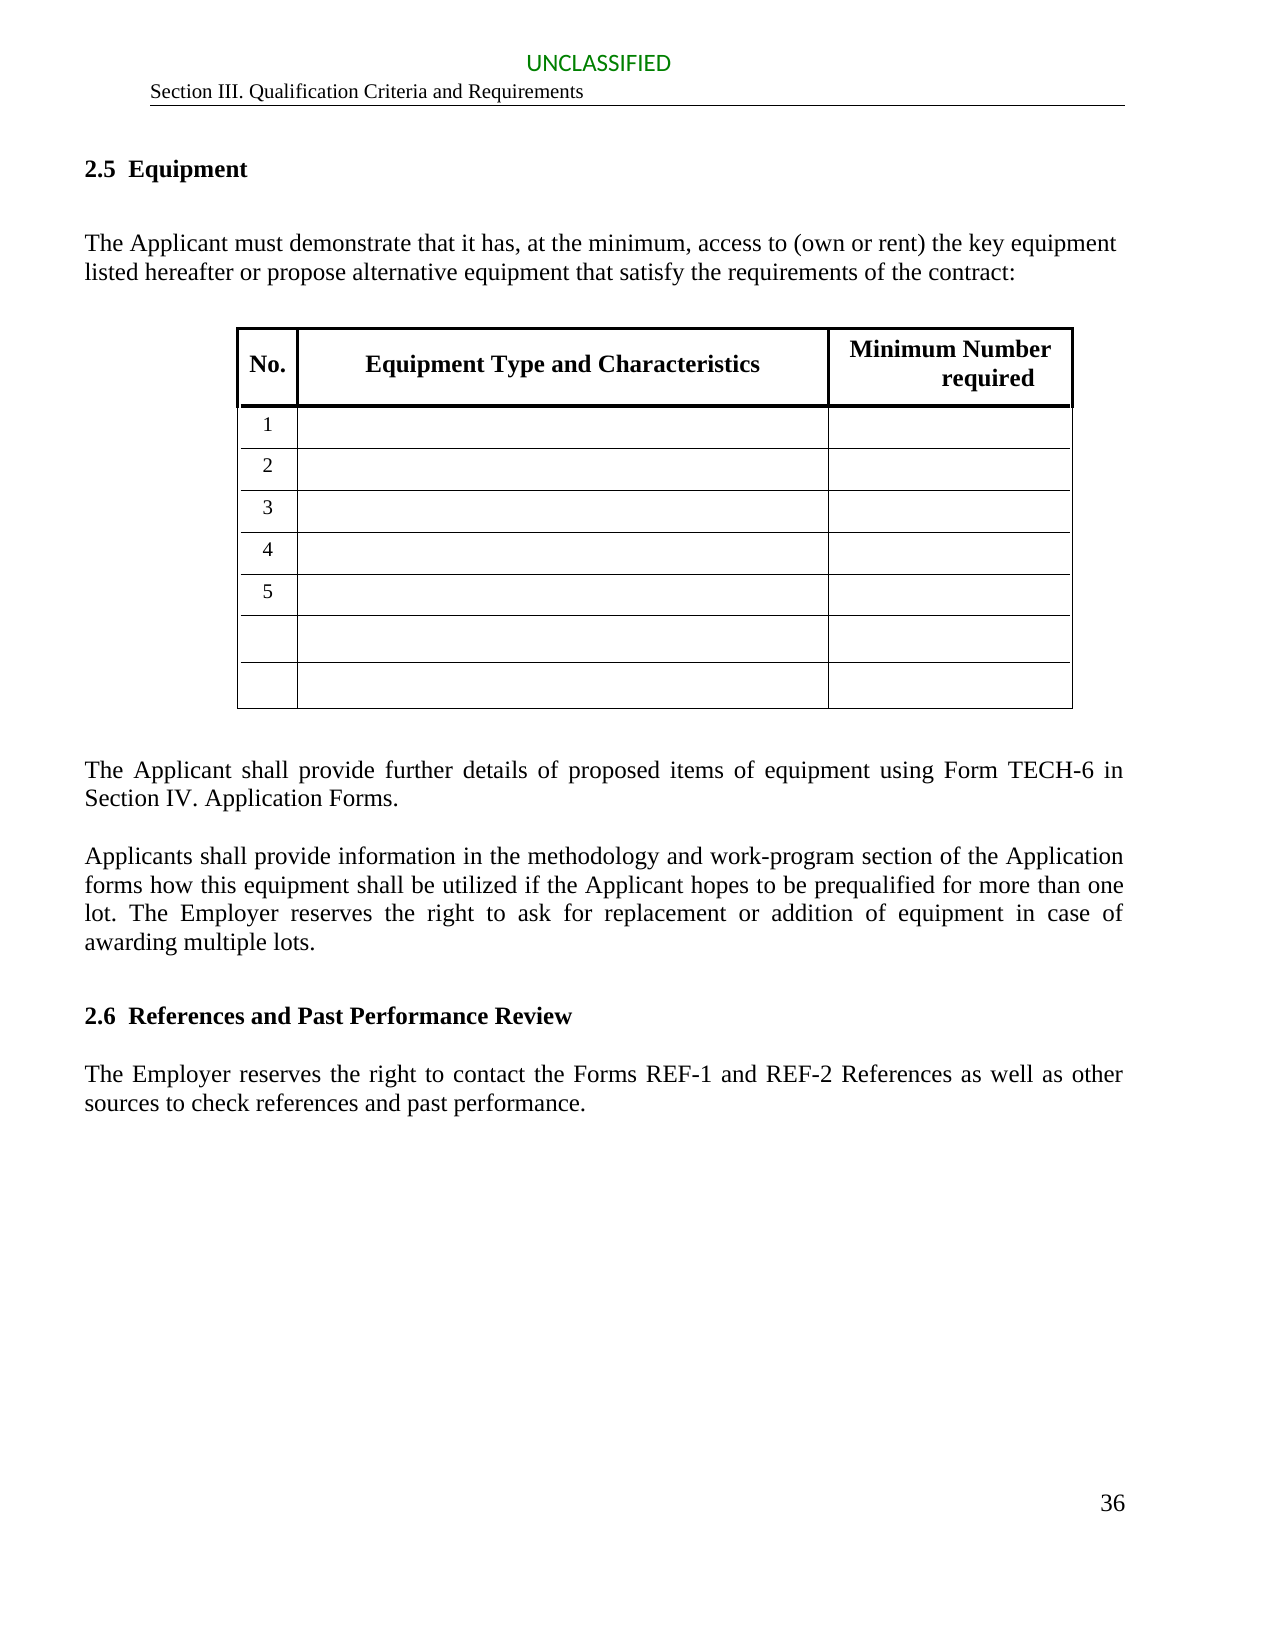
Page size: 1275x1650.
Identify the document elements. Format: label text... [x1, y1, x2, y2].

table_cell [238, 615, 297, 662]
text The Applicant shall provide further details of proposed items of equipment using Form TECH-6 in Section IV. Application Forms. [84, 755, 1125, 812]
table_cell 3 [238, 490, 297, 532]
table_cell [298, 663, 828, 708]
table_cell [298, 449, 828, 490]
table_cell 5 [238, 574, 297, 615]
table_cell [829, 574, 1072, 615]
table_header Minimum Number required [830, 330, 1071, 404]
table_header No. [239, 330, 296, 404]
text The Applicant must demonstrate that it has, at the minimum, access to (own or rent) the key equipment listed hereafter or propose alternative equipment that satisfy the requirements of the contract: [84, 228, 1125, 286]
table_cell [298, 616, 828, 662]
text 2.5 Equipment [84, 154, 1125, 183]
table_cell [298, 408, 828, 448]
table_cell [829, 532, 1072, 573]
table_cell [829, 615, 1072, 662]
text Applicants shall provide information in the methodology and work-program section of the Application forms how this equipment shall be utilized if the Applicant hopes to be prequalified for more than one lot. The Employer reserves the right to ask for replacement or addition of equipment in case of awarding multiple lots. [84, 841, 1125, 956]
table_cell 1 [238, 404, 297, 448]
table_cell [298, 575, 828, 615]
table_cell [829, 448, 1072, 490]
table_cell [829, 662, 1072, 708]
table_header Equipment Type and Characteristics [299, 330, 827, 404]
text The Employer reserves the right to contact the Forms REF-1 and REF-2 References as well as other sources to check references and past performance. [84, 1059, 1125, 1116]
table_cell [829, 490, 1072, 532]
table_cell [298, 533, 828, 573]
table_cell 4 [238, 532, 297, 573]
table_cell [829, 404, 1072, 448]
table_cell 2 [238, 448, 297, 490]
text 2.6 References and Past Performance Review [84, 1001, 1125, 1030]
table_cell [298, 491, 828, 532]
table_cell [238, 662, 297, 708]
